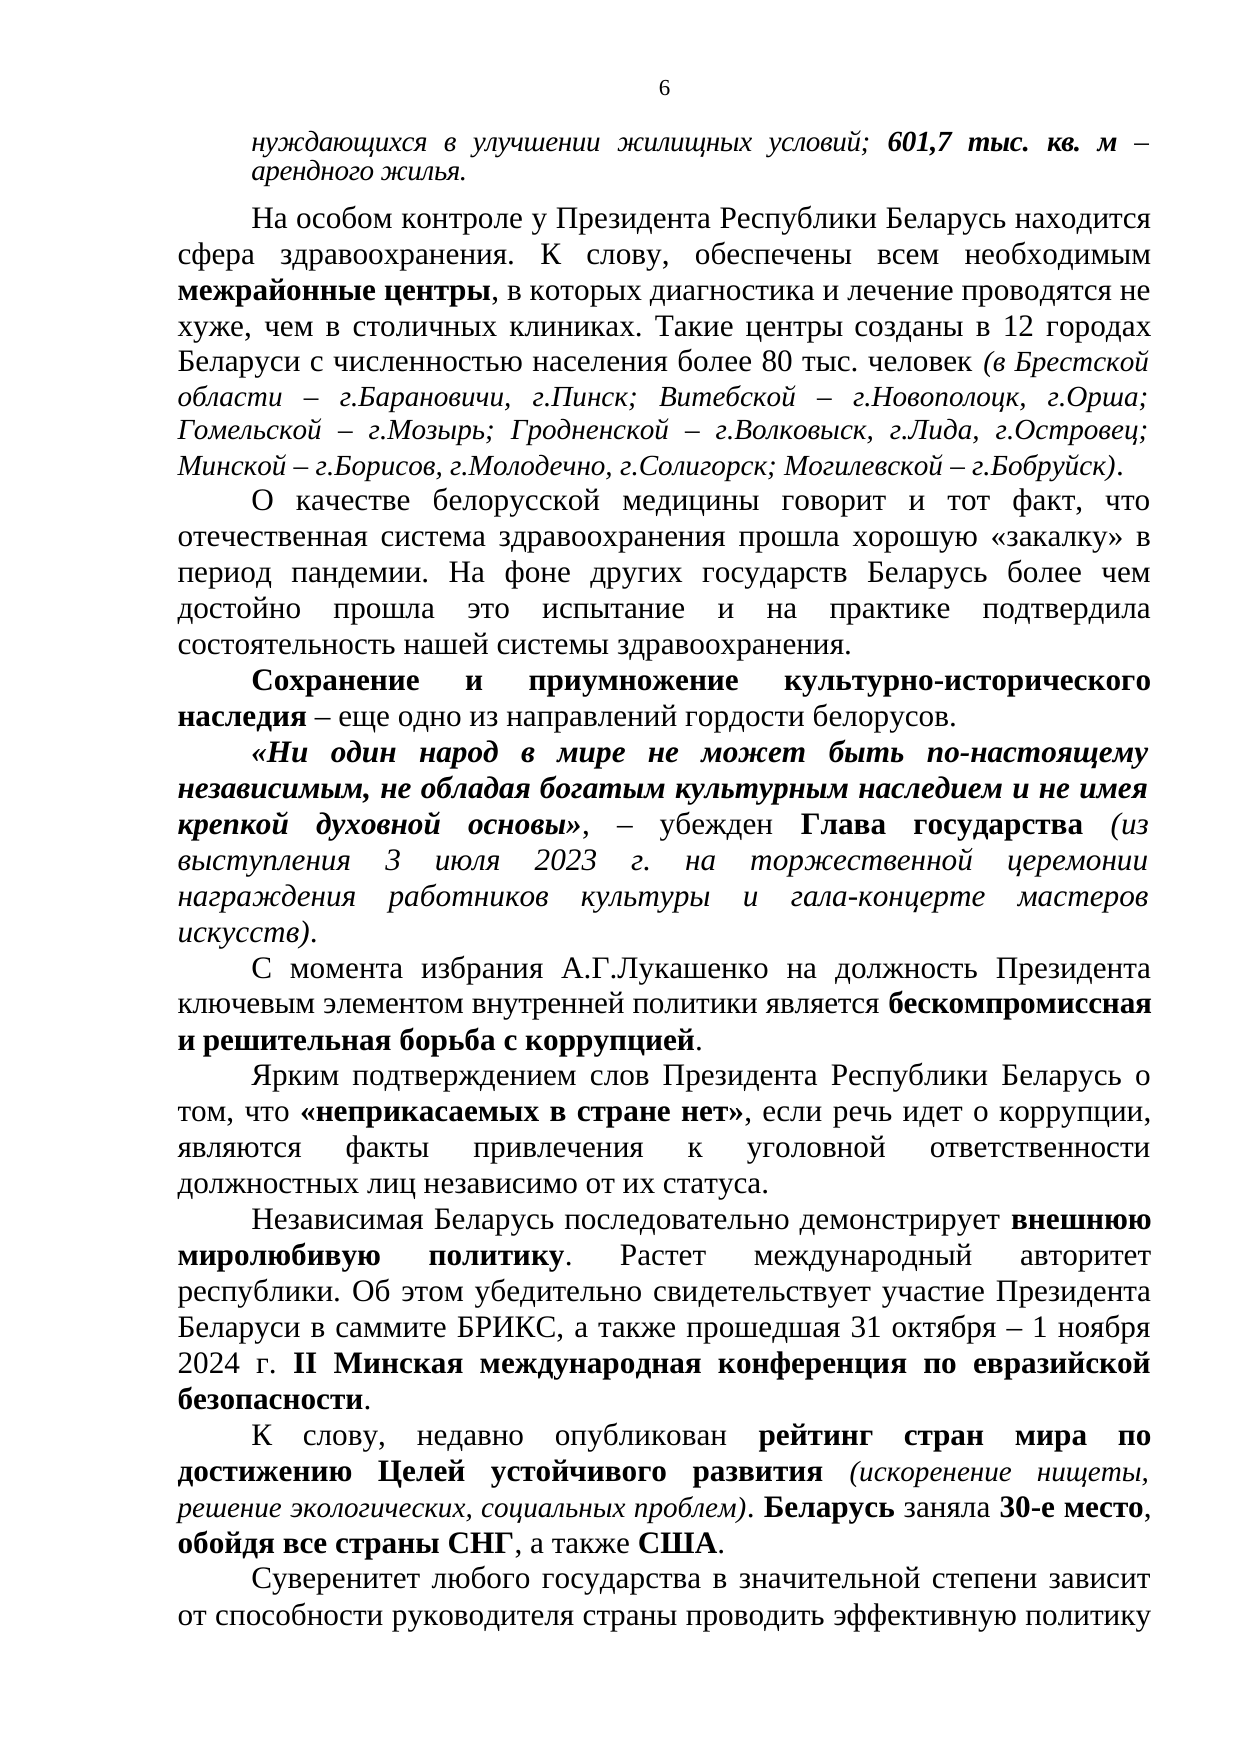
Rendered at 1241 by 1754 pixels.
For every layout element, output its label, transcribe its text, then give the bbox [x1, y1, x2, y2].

text На особом контроле у Президента Республики Беларусь находится сфера здравоохранения. К слову, обеспечены всем необходимым межрайонные центры, в которых диагностика и лечение проводятся не хуже, чем в столичных клиниках. Такие центры созданы в 12 городах Беларуси с численностью населения более 80 тыс. человек (в Брестской области – г.Барановичи, г.Пинск; Витебской – г.Новополоцк, г.Орша; Гомельской – г.Мозырь; Гродненской – г.Волковыск, г.Лида, г.Островец; Минской – г.Борисов, г.Молодечно, г.Солигорск; Могилевской – г.Бобруйск). [177, 199, 1152, 482]
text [251, 128, 1152, 186]
text Независимая Беларусь последовательно демонстрирует внешнюю миролюбивую политику. Растет международный авторитет республики. Об этом убедительно свидетельствует участие Президента Беларуси в саммите БРИКС, а также прошедшая 31 октября – 1 ноября 2024 г. II Минская международная конференция по евразийской безопасности. [177, 1200, 1152, 1416]
text О качестве белорусской медицины говорит и тот факт, что отечественная система здравоохранения прошла хорошую «закалку» в период пандемии. На фоне других государств Беларусь более чем достойно прошла это испытание и на практике подтвердила состоятельность нашей системы здравоохранения. [177, 482, 1152, 661]
text С момента избрания А.Г.Лукашенко на должность Президента ключевым элементом внутренней политики является бескомпромиссная и решительная борьба с коррупцией. [177, 949, 1152, 1057]
text Сохранение и приумножение культурно-исторического наследия – еще одно из направлений гордости белорусов. [177, 661, 1152, 733]
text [177, 1560, 1152, 1632]
text К слову, недавно опубликован рейтинг стран мира по достижению Целей устойчивого развития (искоренение нищеты, решение экологических, социальных проблем). Беларусь заняла 30-е место, обойдя все страны СНГ, а также США. [177, 1416, 1152, 1560]
text «Ни один народ в мире не может быть по-настоящему независимым, не обладая богатым культурным наследием и не имея крепкой духовной основы», – убежден Глава государства (из выступления 3 июля 2023 г. на торжественной церемонии награждения работников культуры и гала-концерте мастеров искусств). [177, 733, 1152, 949]
text Ярким подтверждением слов Президента Республики Беларусь о том, что «неприкасаемых в стране нет», если речь идет о коррупции, являются факты привлечения к уголовной ответственности должностных лиц независимо от их статуса. [177, 1057, 1152, 1200]
